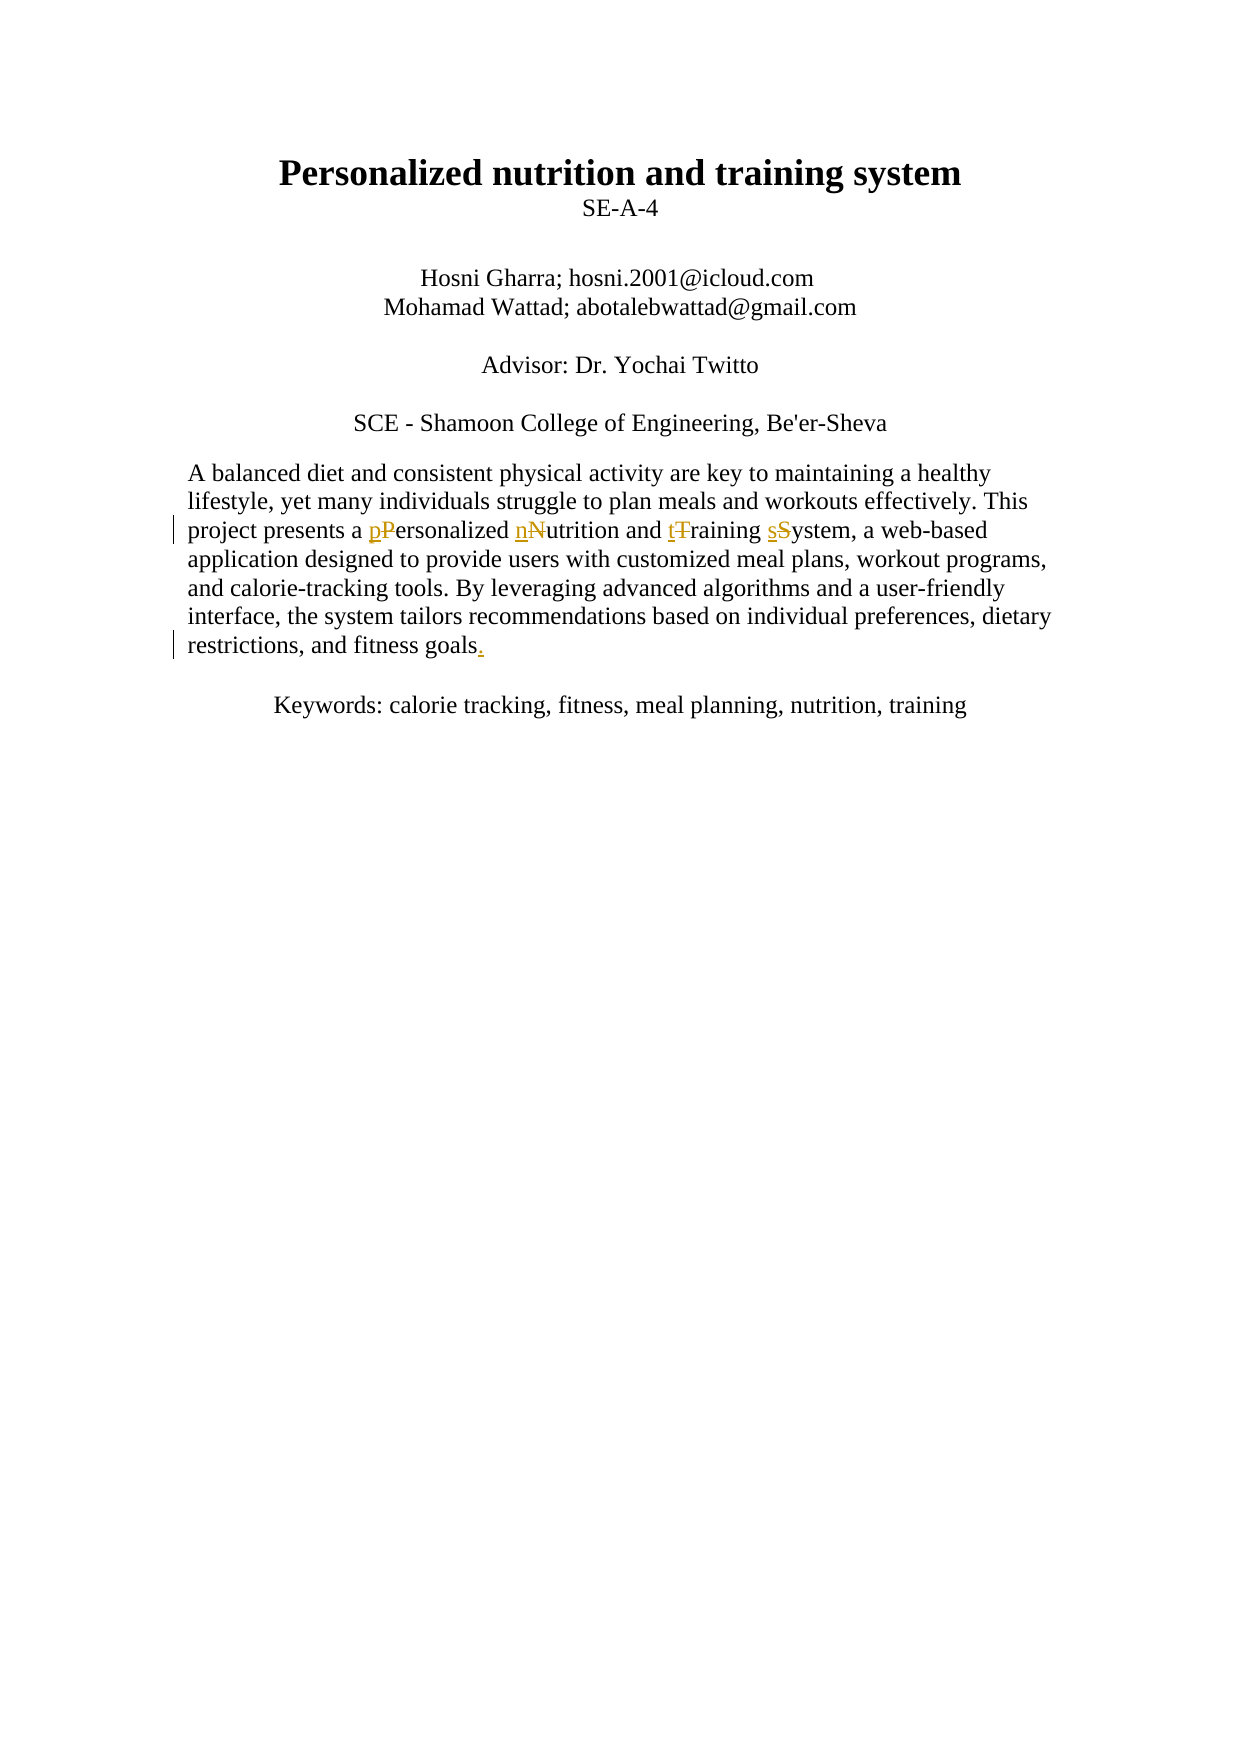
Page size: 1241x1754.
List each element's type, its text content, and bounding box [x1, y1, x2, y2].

text SE-A-4 [187, 193, 1053, 222]
text Advisor: Dr. Yochai Twitto [187, 350, 1053, 379]
text Keywords: calorie tracking, fitness, meal planning, nutrition, training [187, 690, 1053, 719]
text Personalized nutrition and training system [187, 150, 1053, 193]
text A balanced diet and consistent physical activity are key to maintaining a healthy lifestyle, yet many individuals struggle to plan meals and workouts effectively. This project presents a ersonalized utrition and raining ystem, a web-based application designed to provide users with customized meal plans, workout programs, and calorie-tracking tools. By leveraging advanced algorithms and a user-friendly interface, the system tailors recommendations based on individual preferences, dietary restrictions, and fitness goals [187, 458, 1053, 659]
text Hosni Gharra; hosni.2001@icloud.com Mohamad Wattad; abotalebwattad@gmail.com [187, 263, 1053, 321]
text SCE - Shamoon College of Engineering, Be'er-Sheva [187, 408, 1053, 437]
